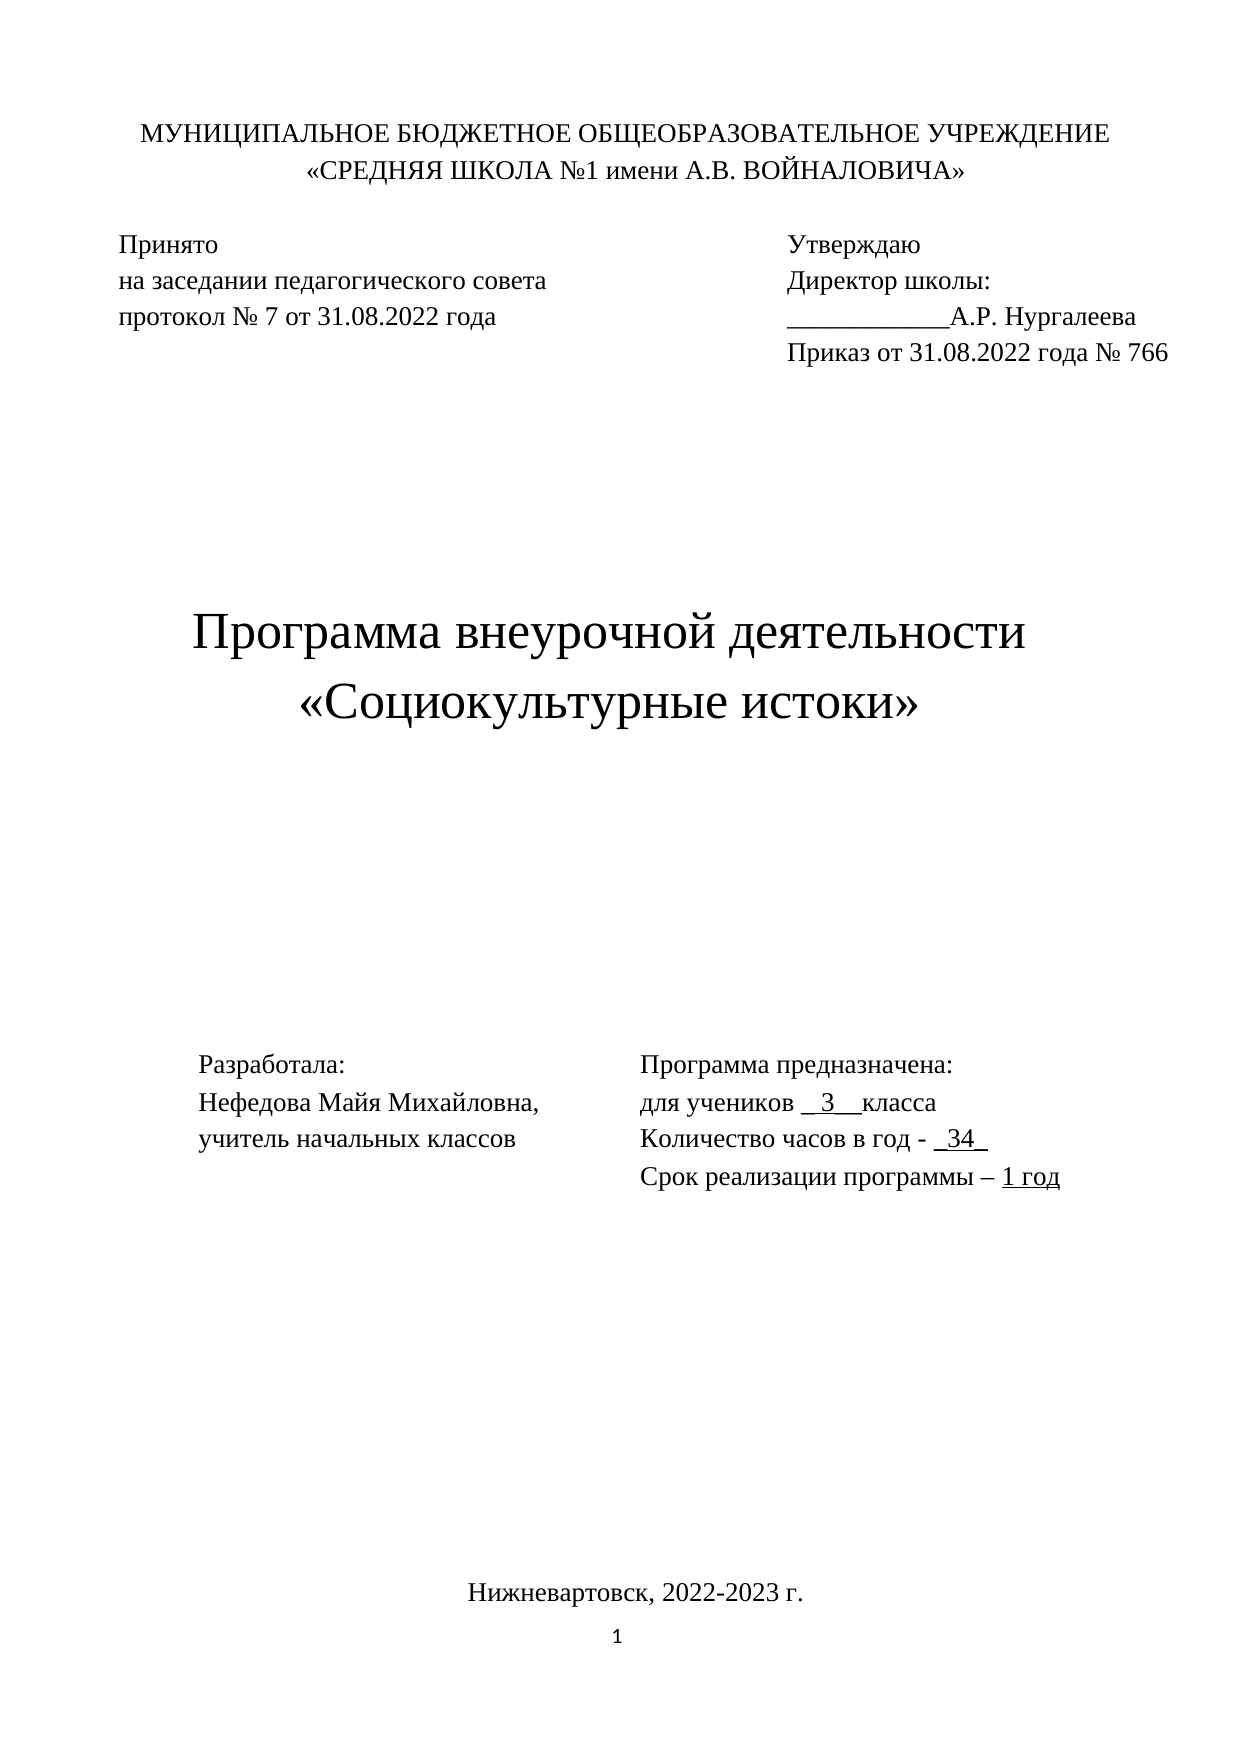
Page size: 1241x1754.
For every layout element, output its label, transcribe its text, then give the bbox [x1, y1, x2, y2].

table_header Утверждаю Директор школы: ____________А.Р. Нургалеева Приказ от 31.08.2022 года № 766 [738, 229, 1227, 372]
text «СРЕДНЯЯ ШКОЛА №1 имени А.В. ВОЙНАЛОВИЧА» [118, 154, 1153, 186]
table_header Программа предназначена: для учеников _ 3__класса Количество часов в год - _34_ Срок реализации программы – 1 год [611, 1048, 1099, 1196]
text Нижневартовск, 2022-2023 г. [118, 1576, 1153, 1608]
table_header Принято на заседании педагогического совета протокол № 7 от 31.08.2022 года [69, 229, 738, 372]
text «Социокультурные истоки» [66, 669, 1153, 729]
text Программа внеурочной деятельности [66, 599, 1153, 659]
text МУНИЦИПАЛЬНОЕ БЮДЖЕТНОЕ ОБЩЕОБРАЗОВАТЕЛЬНОЕ УЧРЕЖДЕНИЕ [139, 117, 1153, 149]
table_header Разработала: Нефедова Майя Михайловна, учитель начальных классов [169, 1048, 611, 1196]
